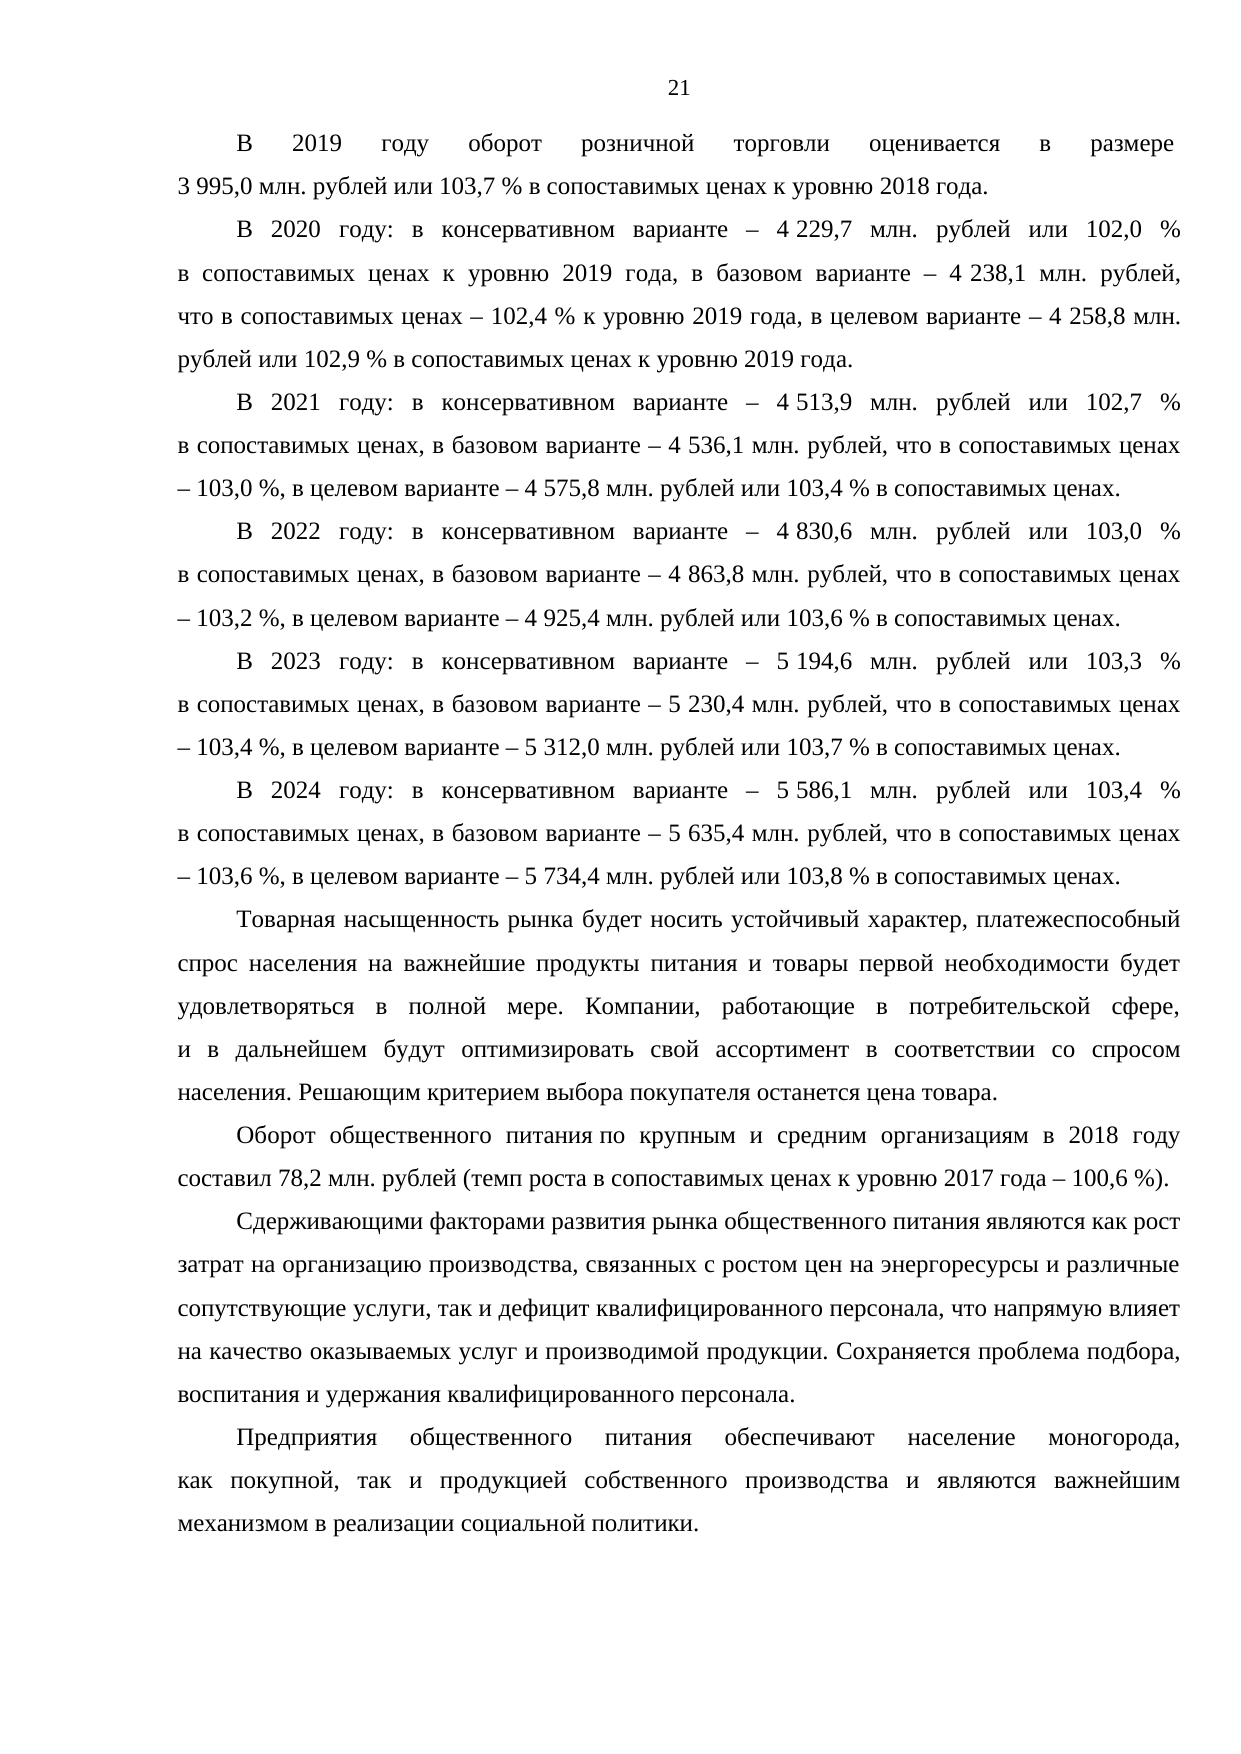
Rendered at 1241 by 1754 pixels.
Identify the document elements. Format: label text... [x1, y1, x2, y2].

text Оборот общественного питания по крупным и средним организациям в 2018 году составил 78,2 млн. рублей (темп роста в сопоставимых ценах к уровню 2017 года – 100,6 %). [177, 1120, 1181, 1192]
text В 2023 году: в консервативном варианте – 5 194,6 млн. рублей или 103,3 % в сопоставимых ценах, в базовом варианте – 5 230,4 млн. рублей, что в сопоставимых ценах – 103,4 %, в целевом варианте – 5 312,0 млн. рублей или 103,7 % в сопоставимых ценах. [177, 646, 1181, 761]
text Товарная насыщенность рынка будет носить устойчивый характер, платежеспособный спрос населения на важнейшие продукты питания и товары первой необходимости будет удовлетворяться в полной мере. Компании, работающие в потребительской сфере, и в дальнейшем будут оптимизировать свой ассортимент в соответствии со спросом населения. Решающим критерием выбора покупателя останется цена товара. [177, 904, 1181, 1106]
text В 2020 году: в консервативном варианте – 4 229,7 млн. рублей или 102,0 % в сопоставимых ценах к уровню 2019 года, в базовом варианте – 4 238,1 млн. рублей, что в сопоставимых ценах – 102,4 % к уровню 2019 года, в целевом варианте – 4 258,8 млн. рублей или 102,9 % в сопоставимых ценах к уровню 2019 года. [177, 214, 1181, 373]
text В 2022 году: в консервативном варианте – 4 830,6 млн. рублей или 103,0 % в сопоставимых ценах, в базовом варианте – 4 863,8 млн. рублей, что в сопоставимых ценах – 103,2 %, в целевом варианте – 4 925,4 млн. рублей или 103,6 % в сопоставимых ценах. [177, 516, 1181, 631]
text В 2024 году: в консервативном варианте – 5 586,1 млн. рублей или 103,4 % в сопоставимых ценах, в базовом варианте – 5 635,4 млн. рублей, что в сопоставимых ценах – 103,6 %, в целевом варианте – 5 734,4 млн. рублей или 103,8 % в сопоставимых ценах. [177, 775, 1181, 890]
text В 2019 году оборот розничной торговли оценивается в размере 3 995,0 млн. рублей или 103,7 % в сопоставимых ценах к уровню 2018 года. [177, 128, 1181, 200]
text Предприятия общественного питания обеспечивают население моногорода, как покупной, так и продукцией собственного производства и являются важнейшим механизмом в реализации социальной политики. [177, 1422, 1181, 1537]
text В 2021 году: в консервативном варианте – 4 513,9 млн. рублей или 102,7 % в сопоставимых ценах, в базовом варианте – 4 536,1 млн. рублей, что в сопоставимых ценах – 103,0 %, в целевом варианте – 4 575,8 млн. рублей или 103,4 % в сопоставимых ценах. [177, 387, 1181, 502]
text Сдерживающими факторами развития рынка общественного питания являются как рост затрат на организацию производства, связанных с ростом цен на энергоресурсы и различные сопутствующие услуги, так и дефицит квалифицированного персонала, что напрямую влияет на качество оказываемых услуг и производимой продукции. Сохраняется проблема подбора, воспитания и удержания квалифицированного персонала. [177, 1206, 1181, 1408]
